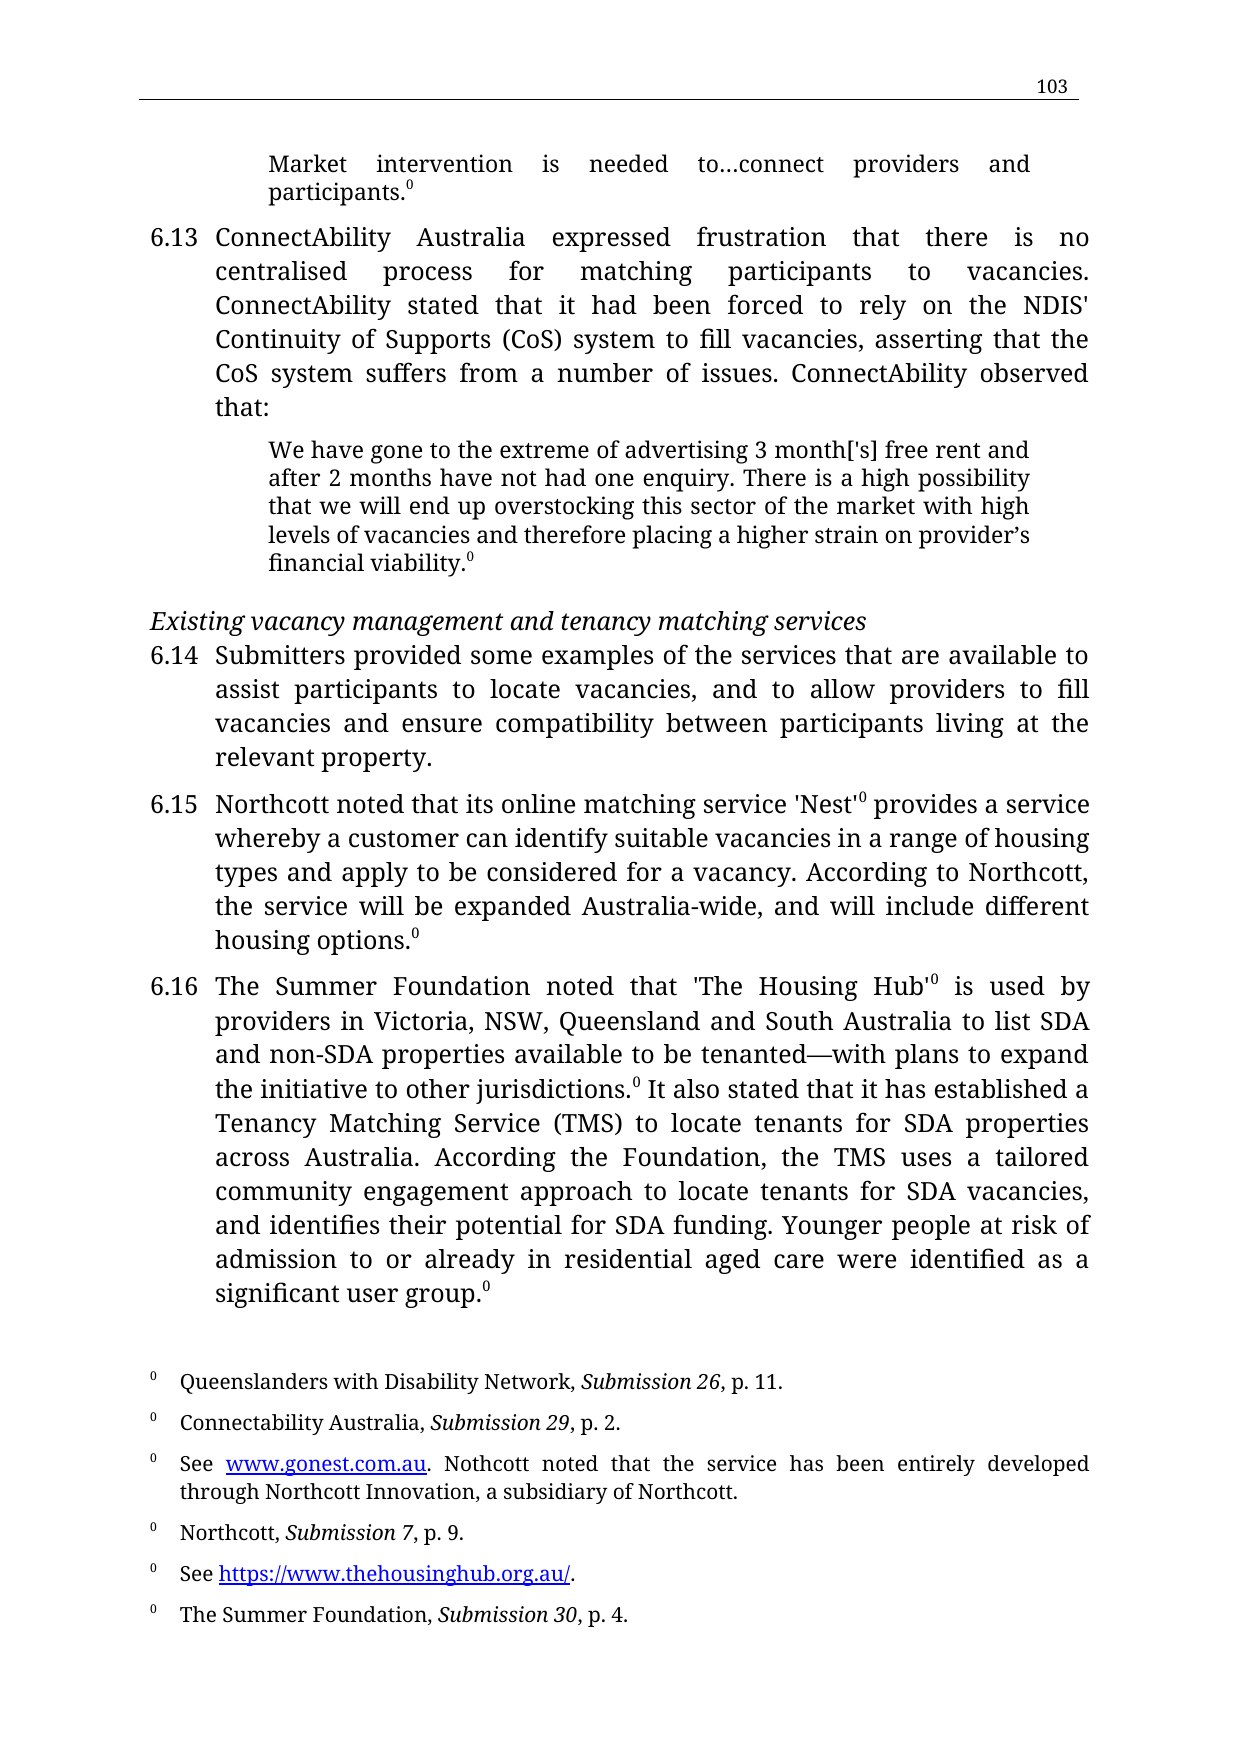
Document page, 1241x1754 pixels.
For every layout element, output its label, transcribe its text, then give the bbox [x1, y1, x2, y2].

text We have gone to the extreme of advertising 3 month['s] free rent and after 2 months have not had one enquiry. There is a high possibility that we will end up overstocking this sector of the market with high levels of vacancies and therefore placing a higher strain on provider’s financial viability. [268, 436, 1031, 578]
subtitle Existing vacancy management and tenancy matching services [150, 603, 1090, 637]
text 6.16 The Summer Foundation noted that 'The Housing Hub' is used by providers in Victoria, NSW, Queensland and South Australia to list SDA and non-SDA properties available to be tenanted—with plans to expand the initiative to other jurisdictions. It also stated that it has established a Tenancy Matching Service (TMS) to locate tenants for SDA properties across Australia. According the Foundation, the TMS uses a tailored community engagement approach to locate tenants for SDA vacancies, and identifies their potential for SDA funding. Younger people at risk of admission to or already in residential aged care were identified as a significant user group. [150, 969, 1090, 1310]
text 6.15 Northcott noted that its online matching service 'Nest' provides a service whereby a customer can identify suitable vacancies in a range of housing types and apply to be considered for a vacancy. According to Northcott, the service will be expanded Australia-wide, and will include different housing options. [150, 786, 1090, 957]
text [268, 150, 1031, 207]
text 6.13 ConnectAbility Australia expressed frustration that there is no centralised process for matching participants to vacancies. ConnectAbility stated that it had been forced to rely on the NDIS' Continuity of Supports (CoS) system to fill vacancies, asserting that the CoS system suffers from a number of issues. ConnectAbility observed that: [150, 219, 1090, 424]
text 6.14 Submitters provided some examples of the services that are available to assist participants to locate vacancies, and to allow providers to fill vacancies and ensure compatibility between participants living at the relevant property. [150, 637, 1090, 774]
